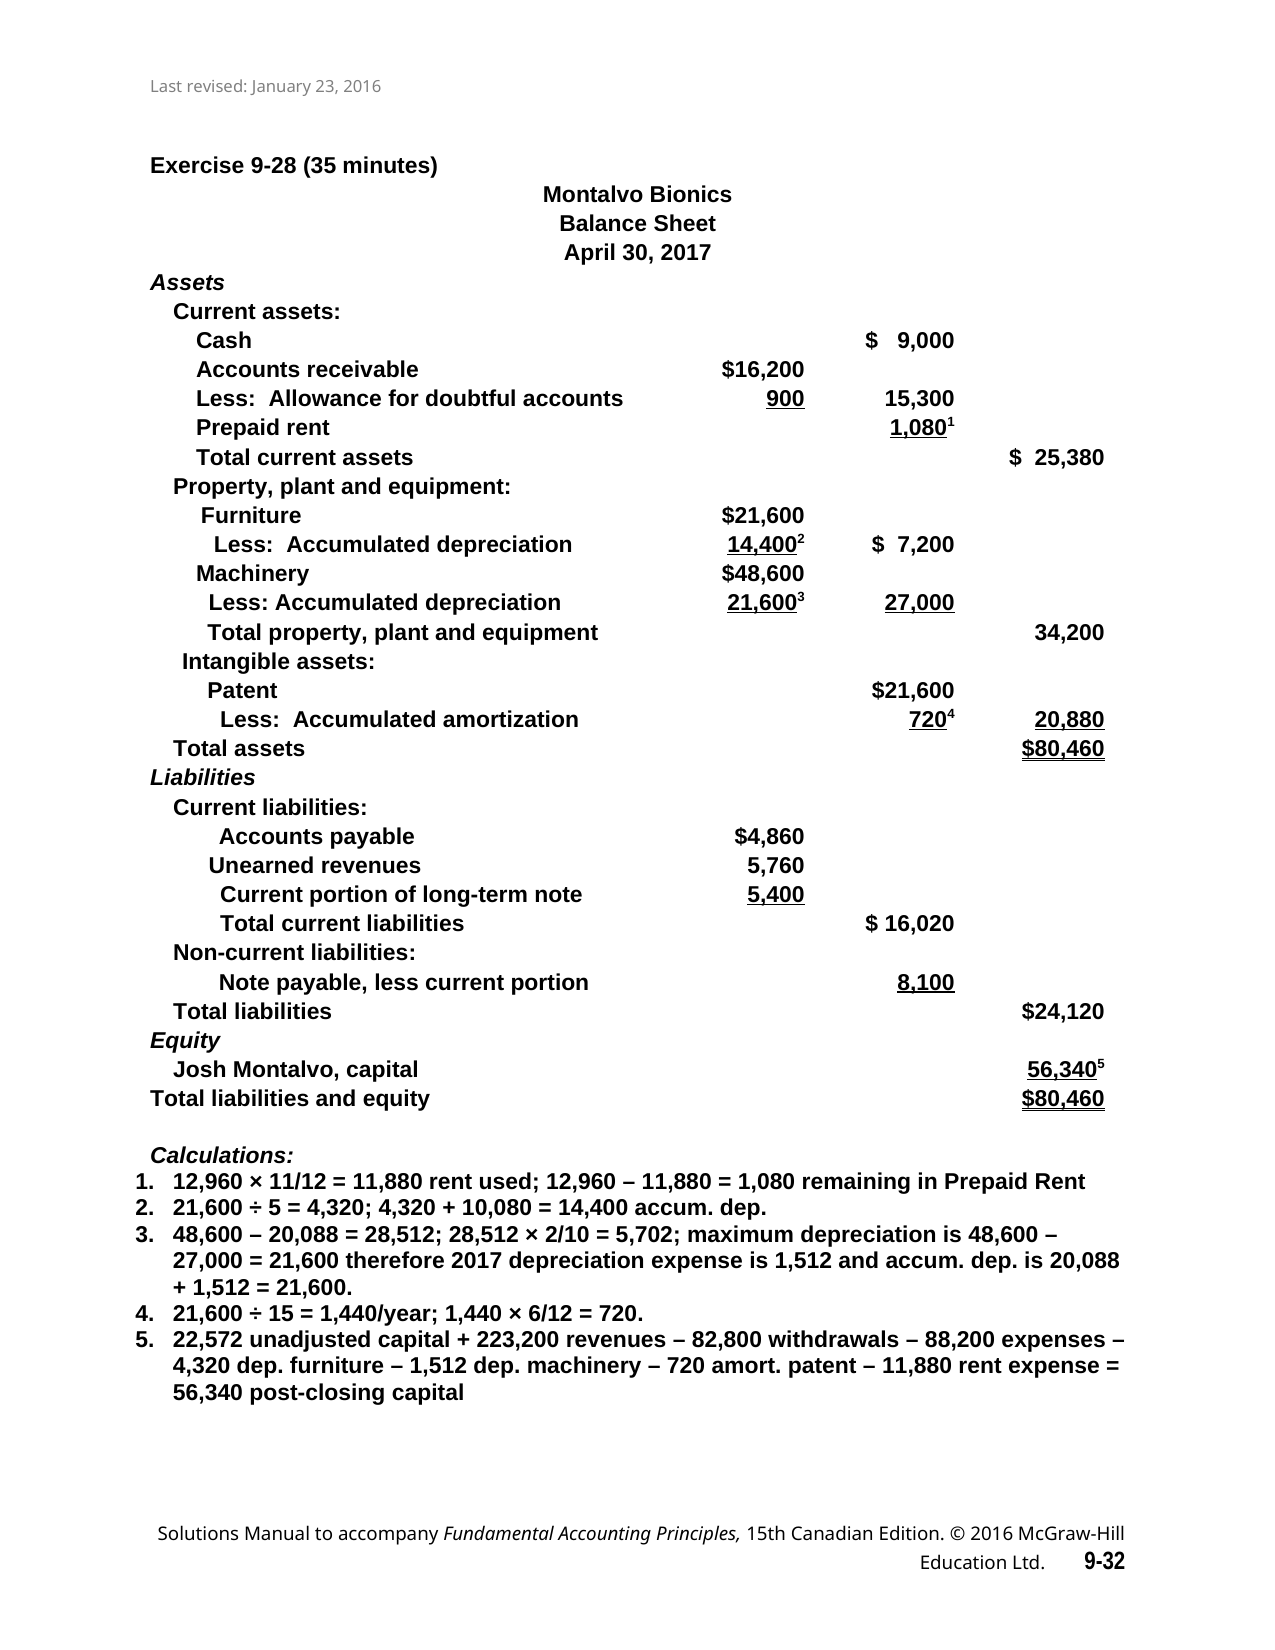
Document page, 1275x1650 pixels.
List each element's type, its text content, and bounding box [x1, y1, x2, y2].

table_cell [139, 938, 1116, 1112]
list 22,572 unadjusted capital + 223,200 revenues – 82,800 withdrawals – 88,200 expenses – 4,320 dep. furniture – 1,512 dep. machinery – 720 amort. patent – 11,880 rent expense = 56,340 post-closing capital [135, 1326, 1125, 1405]
text Calculations: [150, 1142, 1125, 1168]
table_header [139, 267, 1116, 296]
text Exercise 9-28 (35 minutes) [150, 150, 1125, 179]
list 21,600 ÷ 5 = 4,320; 4,320 + 10,080 = 14,400 accum. dep. [135, 1194, 1125, 1221]
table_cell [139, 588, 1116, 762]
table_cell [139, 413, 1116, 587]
list 48,600 – 20,088 = 28,512; 28,512 × 2/10 = 5,702; maximum depreciation is 48,600 – 27,000 = 21,600 therefore 2017 depreciation expense is 1,512 and accum. dep. is 20,088 + 1,512 = 21,600. [135, 1221, 1125, 1300]
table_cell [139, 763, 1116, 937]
text Montalvo Bionics Balance Sheet April 30, 2017 [150, 179, 1125, 267]
list 21,600 ÷ 15 = 1,440/year; 1,440 × 6/12 = 720. [135, 1300, 1125, 1326]
list 12,960 × 11/12 = 11,880 rent used; 12,960 – 11,880 = 1,080 remaining in Prepaid Rent [135, 1168, 1125, 1194]
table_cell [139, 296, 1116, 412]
